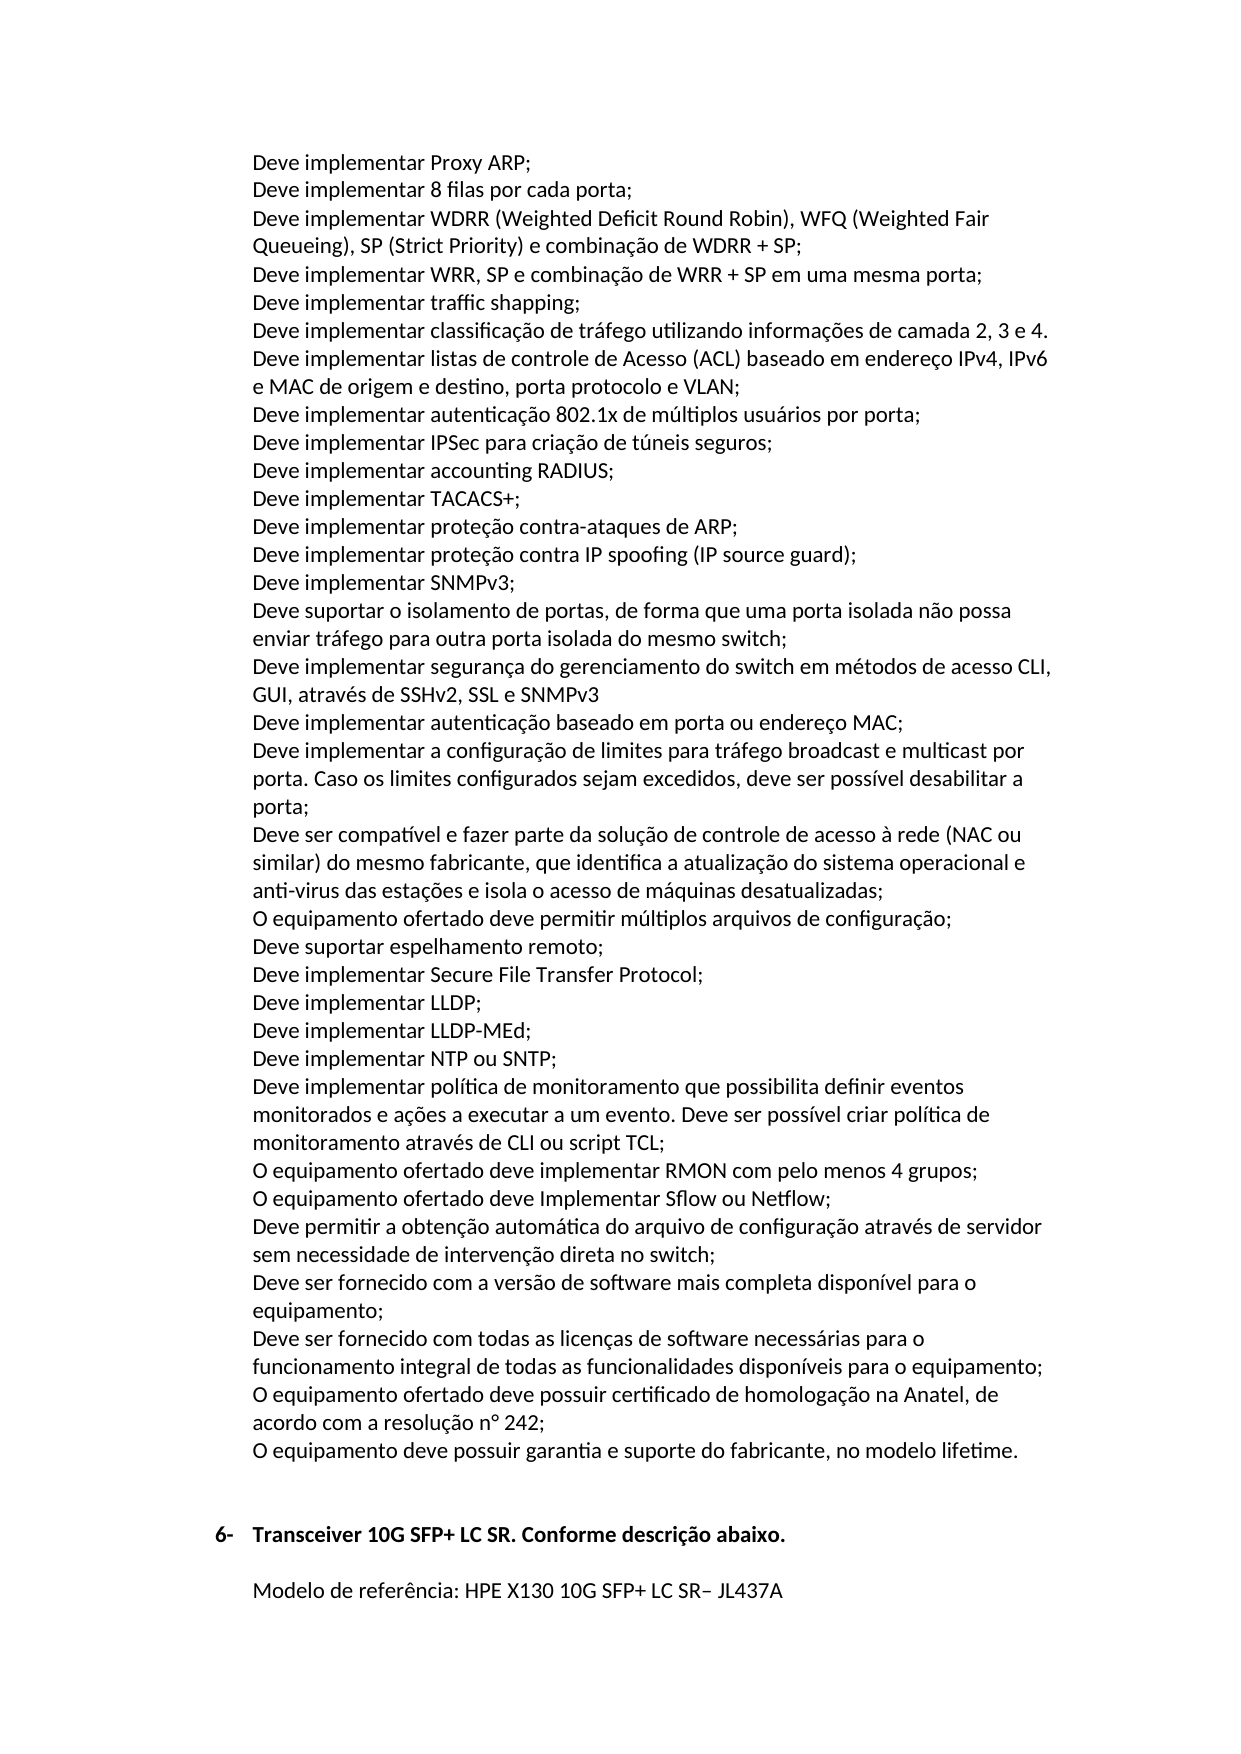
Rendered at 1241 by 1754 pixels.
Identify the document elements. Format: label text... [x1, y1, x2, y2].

list Deve implementar classificação de tráfego utilizando informações de camada 2, 3 e 4. [252, 316, 1063, 344]
list Deve implementar traffic shapping; [252, 288, 1063, 316]
list Deve suportar espelhamento remoto; [252, 932, 1063, 960]
list O equipamento ofertado deve possuir certificado de homologação na Anatel, de acordo com a resolução n° 242; [252, 1381, 1063, 1437]
list Deve implementar segurança do gerenciamento do switch em métodos de acesso CLI, GUI, através de SSHv2, SSL e SNMPv3 [252, 652, 1063, 708]
list Deve implementar 8 filas por cada porta; [252, 176, 1063, 204]
list Deve implementar LLDP; [252, 988, 1063, 1016]
list O equipamento ofertado deve implementar RMON com pelo menos 4 grupos; [252, 1156, 1063, 1184]
list Deve implementar IPSec para criação de túneis seguros; [252, 428, 1063, 456]
list Deve implementar a configuração de limites para tráfego broadcast e multicast por porta. Caso os limites configurados sejam excedidos, deve ser possível desabilitar a porta; [252, 736, 1063, 820]
list Deve permitir a obtenção automática do arquivo de configuração através de servidor sem necessidade de intervenção direta no switch; [252, 1212, 1063, 1268]
list O equipamento ofertado deve Implementar Sflow ou Netflow; [252, 1184, 1063, 1212]
list Deve implementar TACACS+; [252, 484, 1063, 512]
list Deve ser compatível e fazer parte da solução de controle de acesso à rede (NAC ou similar) do mesmo fabricante, que identifica a atualização do sistema operacional e anti-virus das estações e isola o acesso de máquinas desatualizadas; [252, 820, 1063, 904]
list Deve suportar o isolamento de portas, de forma que uma porta isolada não possa enviar tráfego para outra porta isolada do mesmo switch; [252, 596, 1063, 652]
list Modelo de referência: HPE X130 10G SFP+ LC SR– JL437A [252, 1577, 1063, 1605]
list O equipamento ofertado deve permitir múltiplos arquivos de configuração; [252, 904, 1063, 932]
list Deve implementar Secure File Transfer Protocol; [252, 960, 1063, 988]
list Deve implementar política de monitoramento que possibilita definir eventos monitorados e ações a executar a um evento. Deve ser possível criar política de monitoramento através de CLI ou script TCL; [252, 1072, 1063, 1156]
list Deve implementar listas de controle de Acesso (ACL) baseado em endereço IPv4, IPv6 e MAC de origem e destino, porta protocolo e VLAN; [252, 344, 1063, 400]
list Deve implementar autenticação 802.1x de múltiplos usuários por porta; [252, 400, 1063, 428]
list Deve ser fornecido com a versão de software mais completa disponível para o equipamento; [252, 1268, 1063, 1324]
list Transceiver 10G SFP+ LC SR. Conforme descrição abaixo. [215, 1521, 1063, 1549]
list Deve ser fornecido com todas as licenças de software necessárias para o funcionamento integral de todas as funcionalidades disponíveis para o equipamento; [252, 1324, 1063, 1381]
list Deve implementar NTP ou SNTP; [252, 1044, 1063, 1072]
list Deve implementar SNMPv3; [252, 568, 1063, 596]
list Deve implementar autenticação baseado em porta ou endereço MAC; [252, 708, 1063, 736]
list Deve implementar LLDP-MEd; [252, 1016, 1063, 1044]
list Deve implementar proteção contra IP spoofing (IP source guard); [252, 540, 1063, 568]
list Deve implementar accounting RADIUS; [252, 456, 1063, 484]
list Deve implementar WDRR (Weighted Deficit Round Robin), WFQ (Weighted Fair Queueing), SP (Strict Priority) e combinação de WDRR + SP; [252, 204, 1063, 260]
list Deve implementar WRR, SP e combinação de WRR + SP em uma mesma porta; [252, 260, 1063, 288]
list Deve implementar Proxy ARP; [252, 148, 1063, 176]
list Deve implementar proteção contra-ataques de ARP; [252, 512, 1063, 540]
list O equipamento deve possuir garantia e suporte do fabricante, no modelo lifetime. [252, 1437, 1063, 1464]
